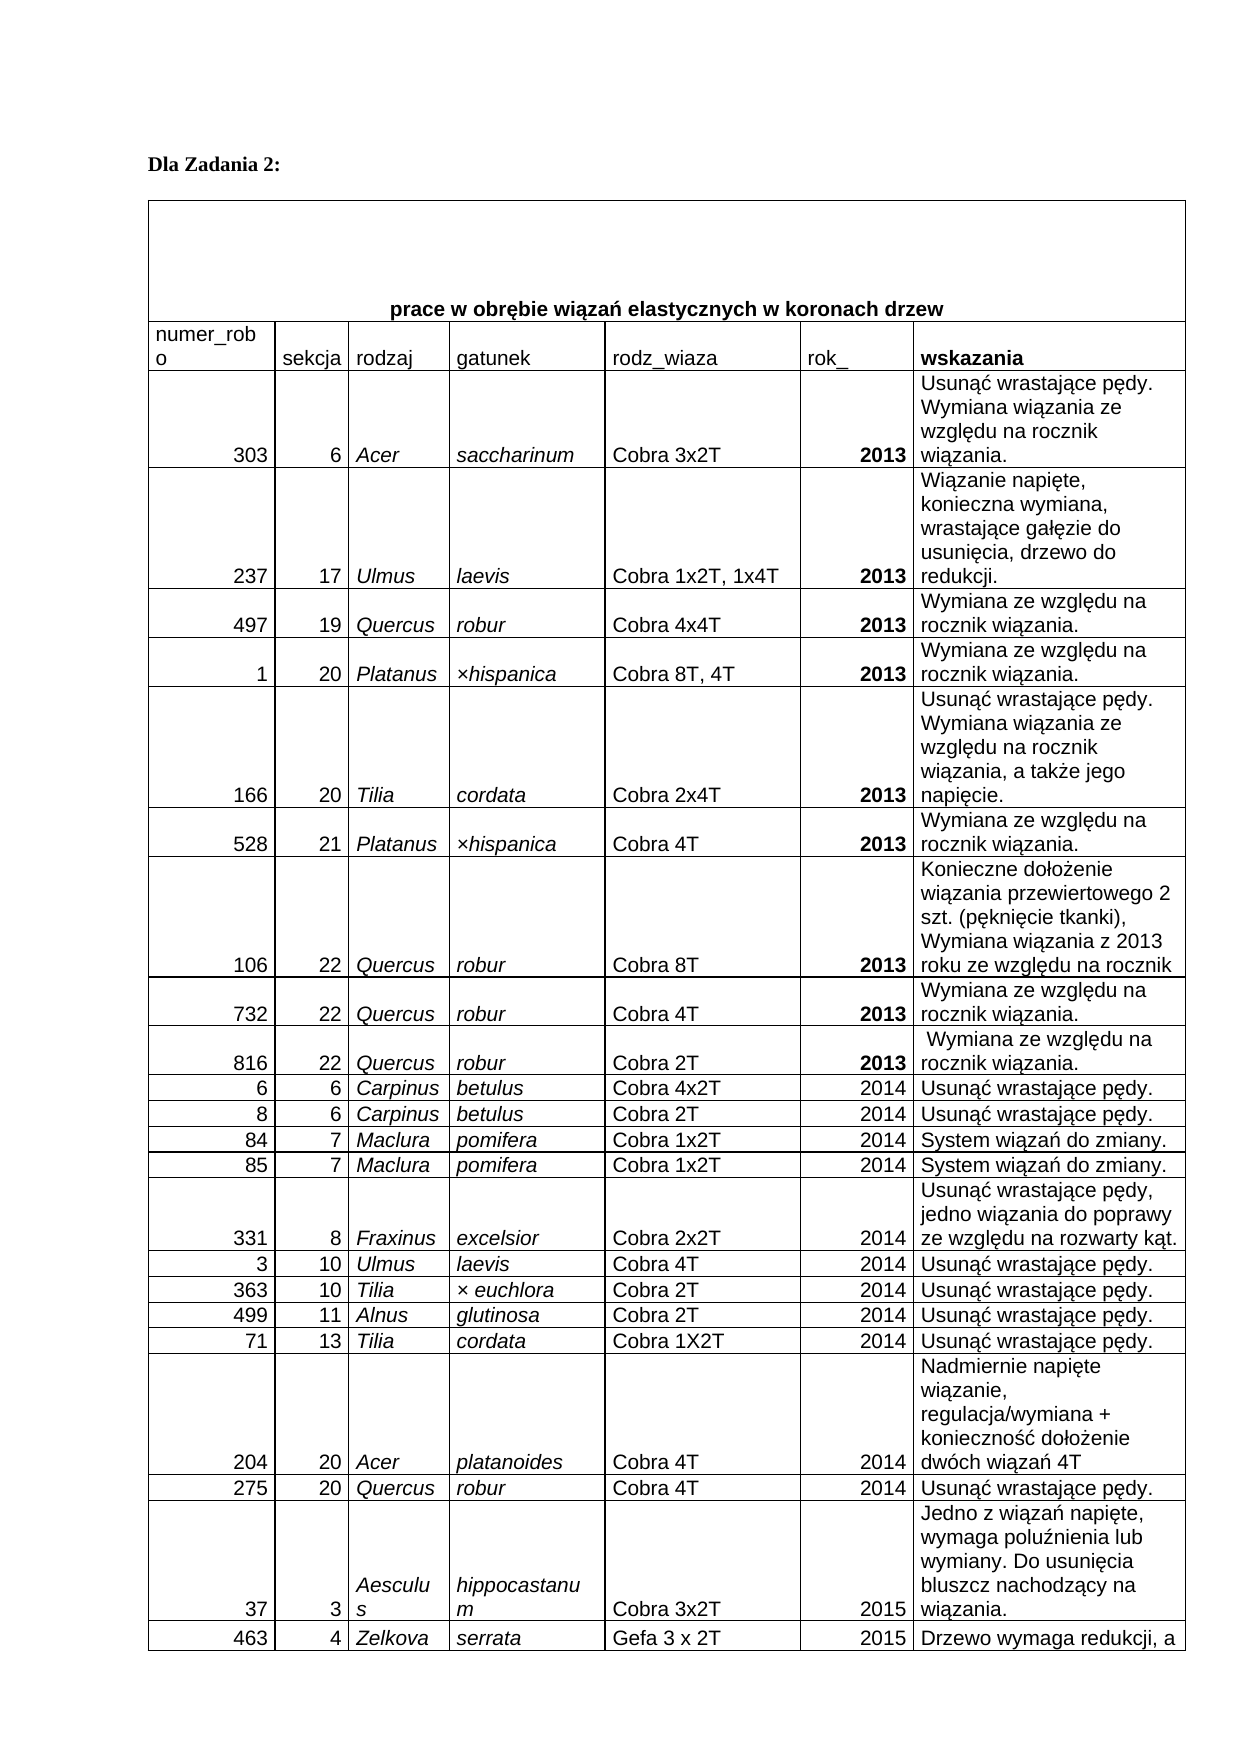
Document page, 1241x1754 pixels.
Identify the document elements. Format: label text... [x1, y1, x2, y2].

table_cell Cobra 3x2T [606, 1501, 800, 1620]
table_cell robur [450, 1026, 604, 1074]
table_cell 2013 [801, 589, 913, 637]
table_cell Quercus [349, 857, 449, 976]
table_cell 7 [276, 1127, 348, 1151]
table_cell Platanus [349, 808, 449, 856]
table_cell 22 [276, 1026, 348, 1074]
table_cell Quercus [349, 978, 449, 1025]
table_cell robur [450, 857, 604, 976]
table_cell pomifera [450, 1127, 604, 1151]
table_cell 11 [276, 1303, 348, 1327]
table_cell 20 [276, 638, 348, 686]
table_cell betulus [450, 1075, 604, 1100]
table_cell 497 [149, 589, 274, 637]
table_cell 303 [149, 371, 274, 467]
table_cell rodzaj [349, 322, 449, 370]
table_cell 21 [276, 808, 348, 856]
table_cell Usunąć wrastające pędy. [914, 1475, 1185, 1499]
table_cell Wymiana ze względu na rocznik wiązania. [914, 589, 1185, 637]
table_cell 331 [149, 1178, 274, 1250]
table_cell 20 [276, 1354, 348, 1474]
table_cell Gefa 3 x 2T [606, 1621, 800, 1649]
table_cell 2013 [801, 808, 913, 856]
table_cell × euchlora [450, 1277, 604, 1302]
table_cell 2014 [801, 1127, 913, 1151]
table_cell Tilia [349, 1328, 449, 1353]
table_cell 6 [276, 1101, 348, 1126]
table_cell Ulmus [349, 1251, 449, 1276]
table_cell betulus [450, 1101, 604, 1126]
table_cell Usunąć wrastające pędy. [914, 1328, 1185, 1353]
table_cell Tilia [349, 687, 449, 807]
table_cell Usunąć wrastające pędy. Wymiana wiązania ze względu na rocznik wiązania, a także jego napięcie. [914, 687, 1185, 807]
table_cell laevis [450, 468, 604, 588]
table_cell cordata [450, 687, 604, 807]
table_cell 463 [149, 1621, 274, 1649]
table_cell Quercus [349, 1026, 449, 1074]
table_cell Wymiana ze względu na rocznik wiązania. [914, 978, 1185, 1025]
table_cell 363 [149, 1277, 274, 1302]
table_cell Nadmiernie napięte wiązanie, regulacja/wymiana + konieczność dołożenie dwóch wiązań 4T [914, 1354, 1185, 1474]
table_cell 37 [149, 1501, 274, 1620]
table_cell 13 [276, 1328, 348, 1353]
table_cell 106 [149, 857, 274, 976]
table_cell 2014 [801, 1328, 913, 1353]
table_cell rok_ [801, 322, 913, 370]
table_cell 2015 [801, 1621, 913, 1649]
table_cell sekcja [276, 322, 348, 370]
table_cell Konieczne dołożenie wiązania przewiertowego 2 szt. (pęknięcie tkanki), Wymiana wiązania z 2013 roku ze względu na rocznik [914, 857, 1185, 976]
table_cell Cobra 1x2T [606, 1153, 800, 1177]
table_cell Cobra 8T, 4T [606, 638, 800, 686]
table_cell Cobra 2T [606, 1277, 800, 1302]
table_cell Usunąć wrastające pędy. [914, 1277, 1185, 1302]
table_cell 2014 [801, 1277, 913, 1302]
table_cell 71 [149, 1328, 274, 1353]
table_cell Carpinus [349, 1075, 449, 1100]
table_cell 166 [149, 687, 274, 807]
table_cell platanoides [450, 1354, 604, 1474]
table_cell Maclura [349, 1153, 449, 1177]
table_cell 84 [149, 1127, 274, 1151]
table_cell Cobra 3x2T [606, 371, 800, 467]
table_cell 7 [276, 1153, 348, 1177]
table_cell Usunąć wrastające pędy. [914, 1303, 1185, 1327]
table_cell Usunąć wrastające pędy. [914, 1251, 1185, 1276]
table_cell Usunąć wrastające pędy. [914, 1075, 1185, 1100]
table_cell 2014 [801, 1101, 913, 1126]
table_cell excelsior [450, 1178, 604, 1250]
table_cell Cobra 1X2T [606, 1328, 800, 1353]
table_cell 732 [149, 978, 274, 1025]
table_cell 85 [149, 1153, 274, 1177]
table_cell 19 [276, 589, 348, 637]
table_cell Cobra 2T [606, 1101, 800, 1126]
table_cell System wiązań do zmiany. [914, 1153, 1185, 1177]
table_cell 204 [149, 1354, 274, 1474]
table_cell 2014 [801, 1075, 913, 1100]
table_cell Cobra 4T [606, 978, 800, 1025]
table_cell 3 [276, 1501, 348, 1620]
table_cell 10 [276, 1277, 348, 1302]
table_cell Quercus [349, 589, 449, 637]
table_cell ×hispanica [450, 638, 604, 686]
table_cell 528 [149, 808, 274, 856]
table_cell Platanus [349, 638, 449, 686]
table_cell Maclura [349, 1127, 449, 1151]
table_cell 2014 [801, 1354, 913, 1474]
table_cell Tilia [349, 1277, 449, 1302]
table_cell Cobra 4x4T [606, 589, 800, 637]
table_cell 22 [276, 978, 348, 1025]
table_cell robur [450, 978, 604, 1025]
table_cell Usunąć wrastające pędy. Wymiana wiązania ze względu na rocznik wiązania. [914, 371, 1185, 467]
table_cell Wymiana ze względu na rocznik wiązania. [914, 808, 1185, 856]
table_cell Cobra 2T [606, 1303, 800, 1327]
table_cell 2015 [801, 1501, 913, 1620]
table_cell 8 [149, 1101, 274, 1126]
table_cell Acer [349, 371, 449, 467]
table_cell 2014 [801, 1153, 913, 1177]
table_cell Cobra 4x2T [606, 1075, 800, 1100]
table_cell 20 [276, 687, 348, 807]
table_cell 499 [149, 1303, 274, 1327]
table_cell 2014 [801, 1303, 913, 1327]
table_cell 4 [276, 1621, 348, 1649]
table_cell gatunek [450, 322, 604, 370]
table_cell 6 [149, 1075, 274, 1100]
table_cell 6 [276, 1075, 348, 1100]
table_cell laevis [450, 1251, 604, 1276]
table_cell Aesculus [349, 1501, 449, 1620]
table_cell Wymiana ze względu na rocznik wiązania. [914, 1026, 1185, 1074]
table_cell Ulmus [349, 468, 449, 588]
table_cell hippocastanum [450, 1501, 604, 1620]
table_cell 2014 [801, 1178, 913, 1250]
table_cell robur [450, 1475, 604, 1499]
table_cell Wiązanie napięte, konieczna wymiana, wrastające gałęzie do usunięcia, drzewo do redukcji. [914, 468, 1185, 588]
table_cell Cobra 2T [606, 1026, 800, 1074]
table_cell glutinosa [450, 1303, 604, 1327]
table_cell 17 [276, 468, 348, 588]
table_cell Alnus [349, 1303, 449, 1327]
table_cell 2014 [801, 1475, 913, 1499]
table_cell 2013 [801, 857, 913, 976]
table_cell Wymiana ze względu na rocznik wiązania. [914, 638, 1185, 686]
table_cell 22 [276, 857, 348, 976]
table_cell Cobra 2x4T [606, 687, 800, 807]
table_cell rodz_wiaza [606, 322, 800, 370]
table_cell numer_robo [149, 322, 274, 370]
table_cell Cobra 4T [606, 808, 800, 856]
table_cell Cobra 1x2T, 1x4T [606, 468, 800, 588]
table_cell 2013 [801, 468, 913, 588]
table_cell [914, 1621, 1185, 1649]
table_cell cordata [450, 1328, 604, 1353]
table_cell 816 [149, 1026, 274, 1074]
table_cell serrata [450, 1621, 604, 1649]
table_cell 2013 [801, 978, 913, 1025]
table_cell Carpinus [349, 1101, 449, 1126]
table_cell 20 [276, 1475, 348, 1499]
table_cell Fraxinus [349, 1178, 449, 1250]
table_cell System wiązań do zmiany. [914, 1127, 1185, 1151]
table_cell 275 [149, 1475, 274, 1499]
table_cell 3 [149, 1251, 274, 1276]
table_cell 2013 [801, 638, 913, 686]
table_cell Usunąć wrastające pędy, jedno wiązania do poprawy ze względu na rozwarty kąt. [914, 1178, 1185, 1250]
table_cell Cobra 1x2T [606, 1127, 800, 1151]
table_cell 8 [276, 1178, 348, 1250]
table_cell 2013 [801, 371, 913, 467]
table_cell Acer [349, 1354, 449, 1474]
table_cell 1 [149, 638, 274, 686]
table_cell Usunąć wrastające pędy. [914, 1101, 1185, 1126]
table_cell wskazania [914, 322, 1185, 370]
table_cell ×hispanica [450, 808, 604, 856]
table_cell Quercus [349, 1475, 449, 1499]
table_cell Cobra 4T [606, 1354, 800, 1474]
table_cell robur [450, 589, 604, 637]
text Dla Zadania 2: [148, 152, 1093, 176]
table_cell pomifera [450, 1153, 604, 1177]
table_cell 2013 [801, 1026, 913, 1074]
table_cell saccharinum [450, 371, 604, 467]
table_cell Cobra 8T [606, 857, 800, 976]
table_cell 2014 [801, 1251, 913, 1276]
table_cell Cobra 2x2T [606, 1178, 800, 1250]
table_cell 6 [276, 371, 348, 467]
table_cell Jedno z wiązań napięte, wymaga poluźnienia lub wymiany. Do usunięcia bluszcz nachodzący na wiązania. [914, 1501, 1185, 1620]
table_cell 2013 [801, 687, 913, 807]
table_cell 237 [149, 468, 274, 588]
table_cell 10 [276, 1251, 348, 1276]
table_header prace w obrębie wiązań elastycznych w koronach drzew [149, 201, 1185, 321]
table_cell Cobra 4T [606, 1251, 800, 1276]
table_cell Zelkova [349, 1621, 449, 1649]
table_cell Cobra 4T [606, 1475, 800, 1499]
